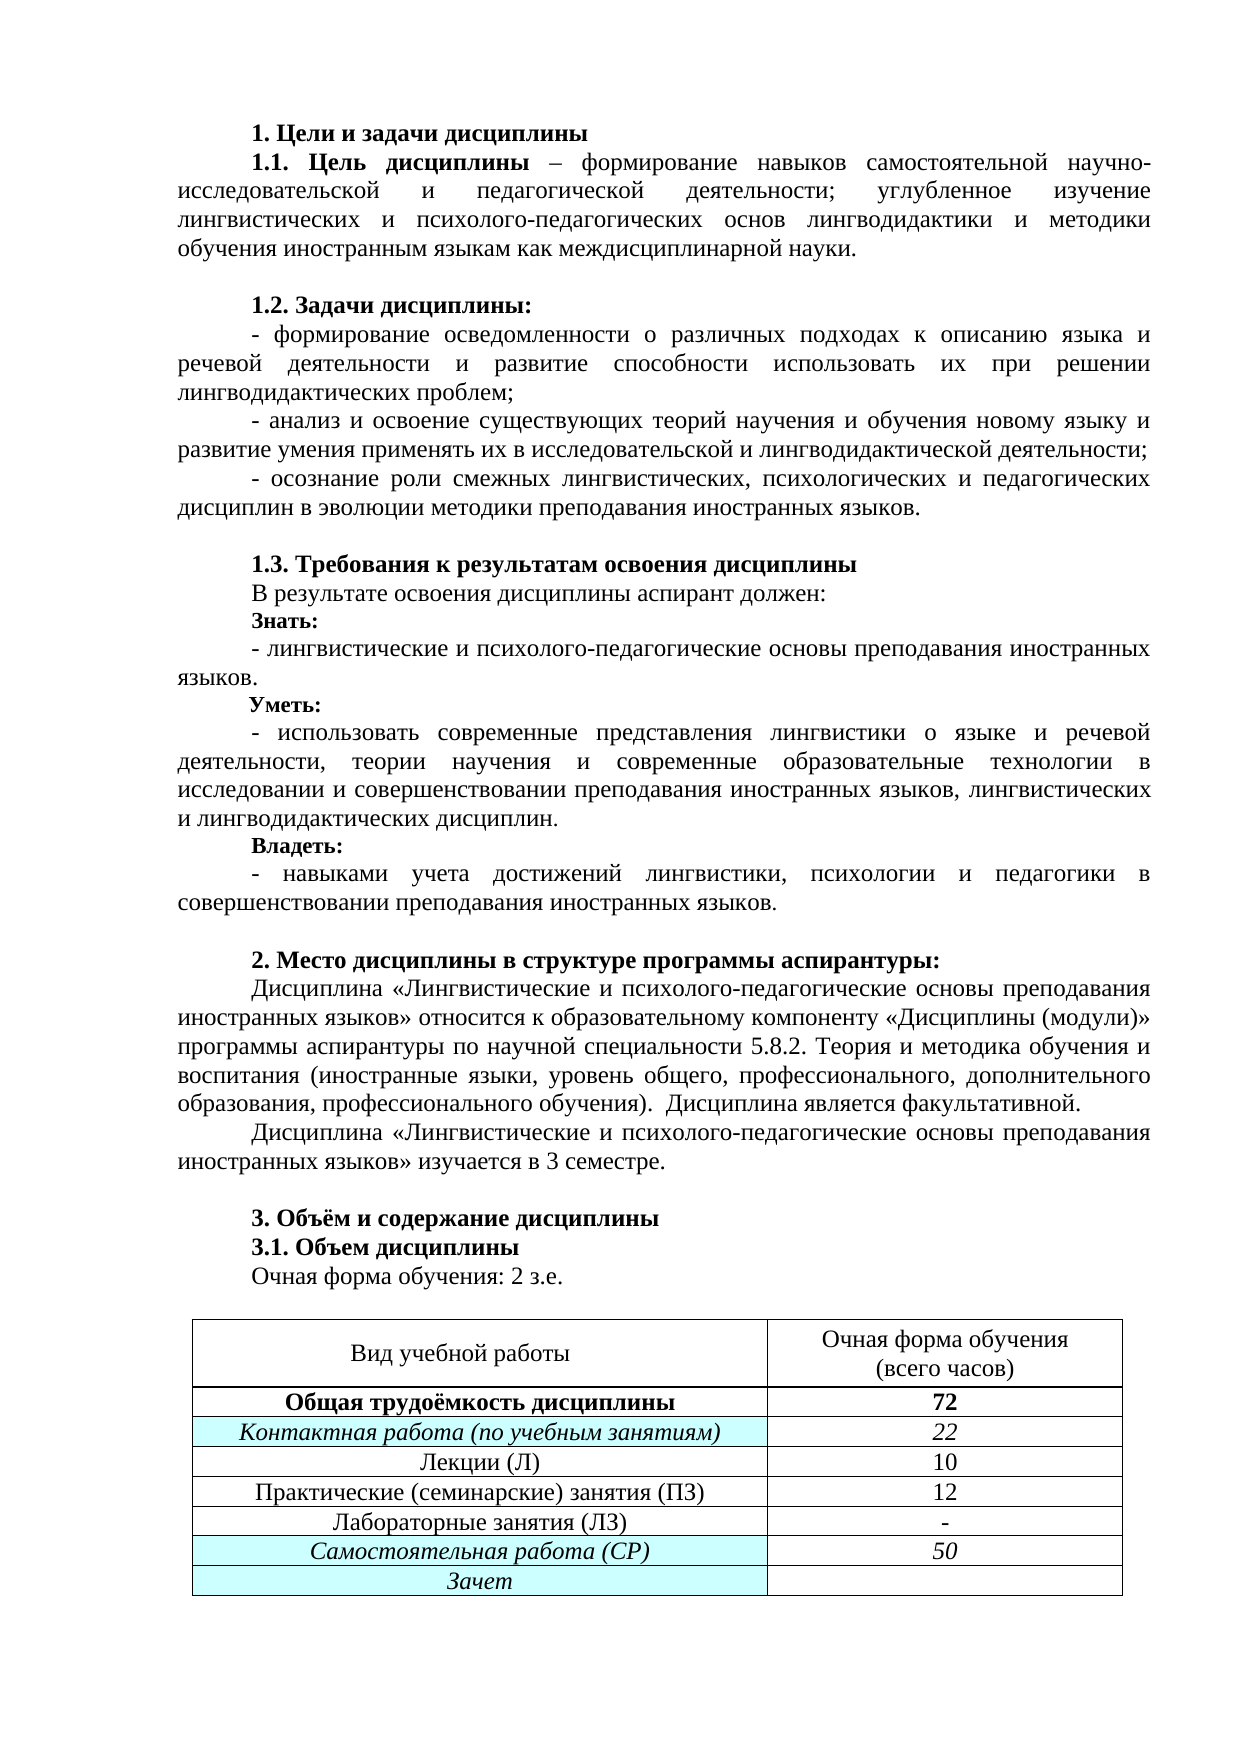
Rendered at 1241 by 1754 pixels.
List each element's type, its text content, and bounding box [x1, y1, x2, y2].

table_cell Практические (семинарские) занятия (ПЗ) [193, 1477, 767, 1506]
text Дисциплина «Лингвистические и психолого-педагогические основы преподавания иностранных языков» относится к образовательному компоненту «Дисциплины (модули)» программы аспирантуры по научной специальности 5.8.2. Теория и методика обучения и воспитания (иностранные языки, уровень общего, профессионального, дополнительного образования, профессионального обучения). Дисциплина является факультативной. [177, 973, 1152, 1117]
text Очная форма обучения: 2 з.е. [177, 1261, 1152, 1290]
table_cell - [768, 1507, 1122, 1535]
text 2. Место дисциплины в структуре программы аспирантуры: [177, 945, 1152, 973]
text Знать: [177, 607, 1152, 633]
text Уметь: [177, 691, 1152, 717]
text В результате освоения дисциплины аспирант должен: [177, 578, 1152, 607]
table_cell Общая трудоёмкость дисциплины [193, 1388, 767, 1416]
table_cell [768, 1566, 1122, 1595]
text - осознание роли смежных лингвистических, психологических и педагогических дисциплин в эволюции методики преподавания иностранных языков. [177, 463, 1152, 521]
table_cell Зачет [193, 1566, 767, 1595]
text 1. Цели и задачи дисциплины [177, 118, 1152, 147]
text 1.1. Цель дисциплины – формирование навыков самостоятельной научно-исследовательской и педагогической деятельности; углубленное изучение лингвистических и психолого-педагогических основ лингводидактики и методики обучения иностранным языкам как междисциплинарной науки. [177, 147, 1152, 262]
table_cell Самостоятельная работа (СР) [193, 1536, 767, 1565]
table_cell 10 [768, 1447, 1122, 1476]
text 1.3. Требования к результатам освоения дисциплины [177, 549, 1152, 578]
text - анализ и освоение существующих теорий научения и обучения новому языку и развитие умения применять их в исследовательской и лингводидактической деятельности; [177, 406, 1152, 463]
table_cell 22 [768, 1417, 1122, 1446]
table_cell Лекции (Л) [193, 1447, 767, 1476]
text Владеть: [177, 832, 1152, 858]
text - лингвистические и психолого-педагогические основы преподавания иностранных языков. [177, 633, 1152, 691]
text 3.1. Объем дисциплины [177, 1232, 1152, 1261]
table_cell 72 [768, 1388, 1122, 1416]
text 3. Объём и содержание дисциплины [177, 1203, 1152, 1232]
table_cell Лабораторные занятия (ЛЗ) [193, 1507, 767, 1535]
text 1.2. Задачи дисциплины: [177, 291, 1152, 319]
text - формирование осведомленности о различных подходах к описанию языка и речевой деятельности и развитие способности использовать их при решении лингводидактических проблем; [177, 319, 1152, 406]
table_header Очная форма обучения (всего часов) [768, 1320, 1122, 1386]
table_cell Контактная работа (по учебным занятиям) [193, 1417, 767, 1446]
text Дисциплина «Лингвистические и психолого-педагогические основы преподавания иностранных языков» изучается в 3 семестре. [177, 1117, 1152, 1175]
table_header Вид учебной работы [193, 1320, 767, 1386]
text - использовать современные представления лингвистики о языке и речевой деятельности, теории научения и современные образовательные технологии в исследовании и совершенствовании преподавания иностранных языков, лингвистических и лингводидактических дисциплин. [177, 717, 1152, 832]
table_cell 50 [768, 1536, 1122, 1565]
text - навыками учета достижений лингвистики, психологии и педагогики в совершенствовании преподавания иностранных языков. [177, 858, 1152, 916]
table_cell 12 [768, 1477, 1122, 1506]
